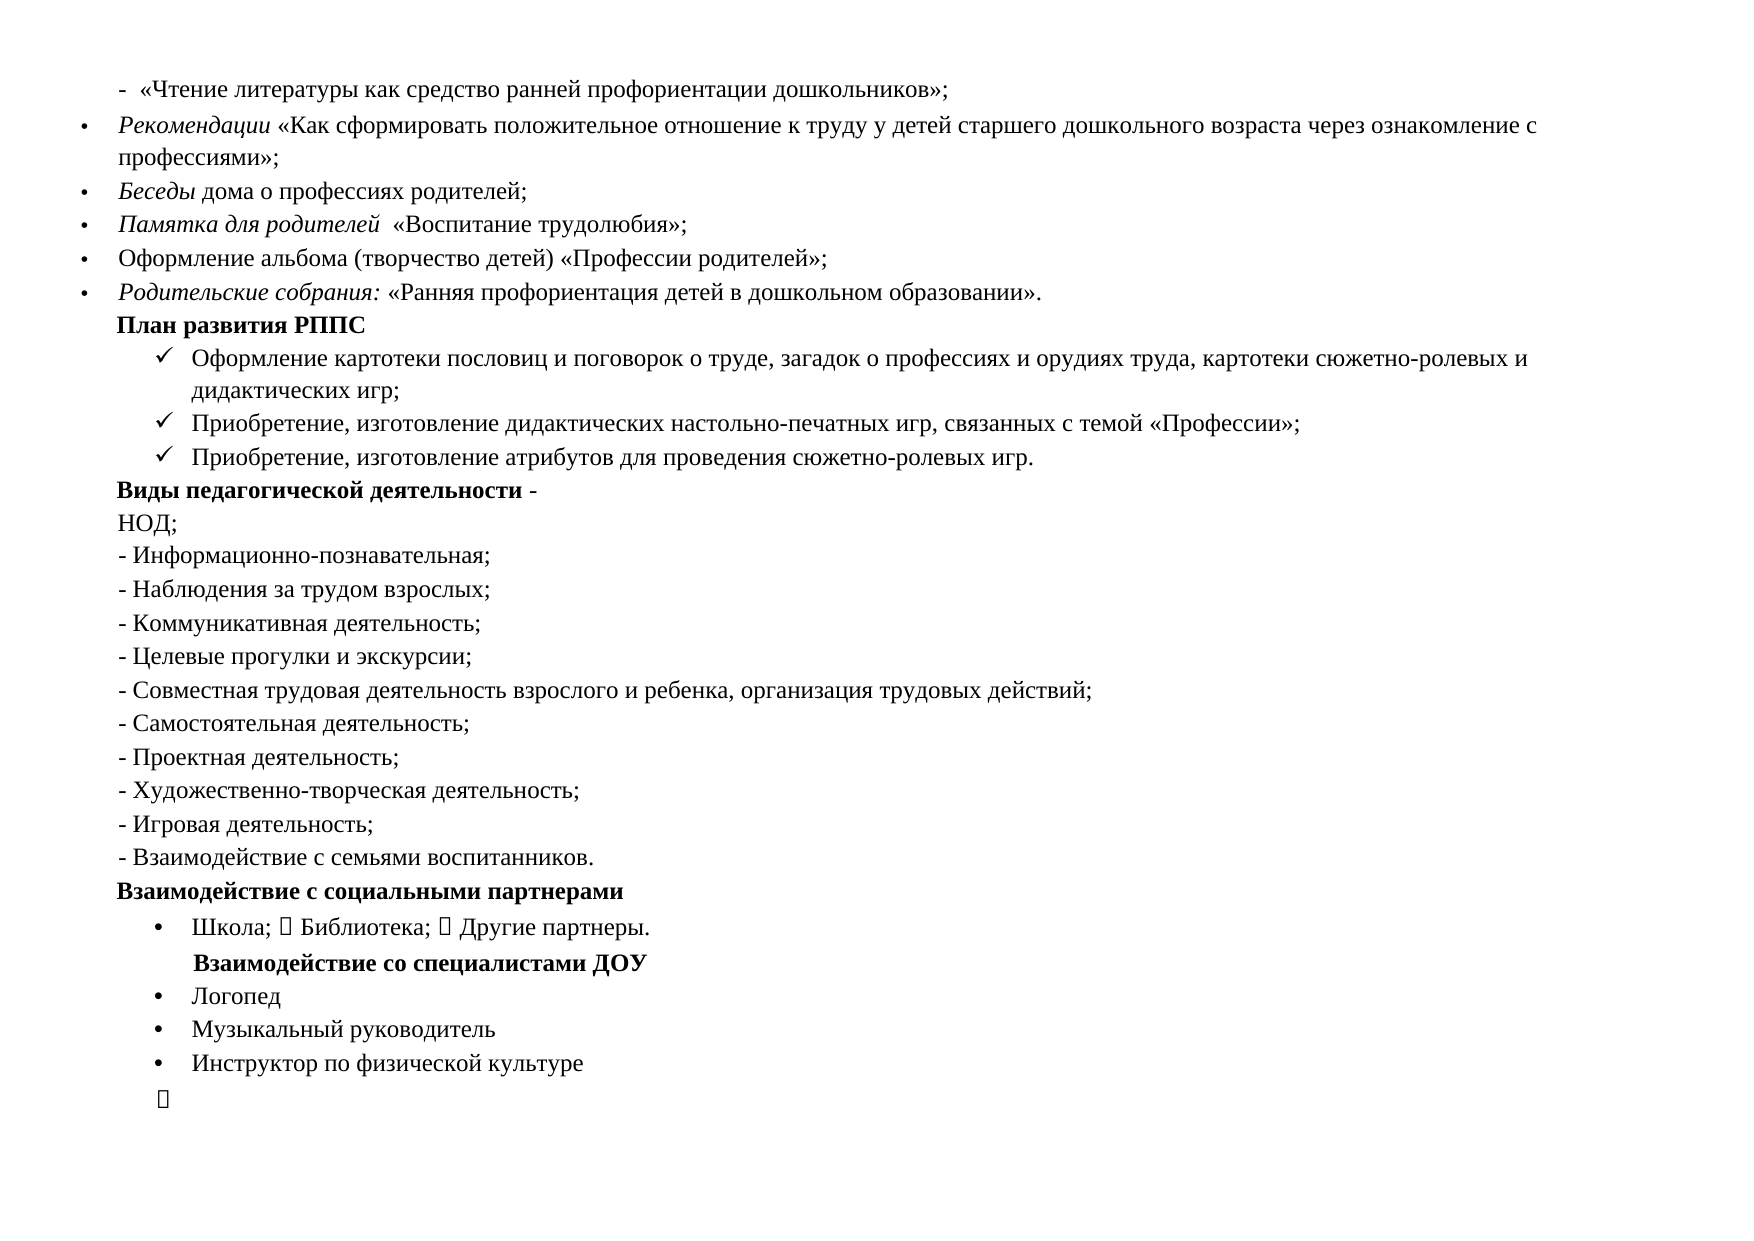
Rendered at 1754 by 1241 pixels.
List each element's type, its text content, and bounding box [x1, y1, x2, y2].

list Родительские собрания: «Ранняя профориентация детей в дошкольном образовании». [81, 277, 1680, 305]
list Наблюдения за трудом взрослых; [118, 574, 1680, 603]
list Школа;  Библиотека;  Другие партнеры. [154, 909, 1680, 943]
list Информационно-познавательная; [118, 541, 1680, 569]
list Игровая деятельность; [118, 809, 1680, 838]
list Оформление картотеки пословиц и поговорок о труде, загадок о профессиях и орудиях труда, картотеки сюжетно-ролевых и дидактических игр; [154, 343, 1680, 404]
text Взаимодействие со специалистами ДОУ [193, 948, 1404, 977]
list Совместная трудовая деятельность взрослого и ребенка, организация трудовых действий; [118, 675, 1680, 703]
list Коммуникативная деятельность; [118, 608, 1680, 636]
text План развития РППС [116, 310, 1404, 339]
list Художественно-творческая деятельность; [118, 775, 1680, 804]
list Самостоятельная деятельность; [118, 708, 1680, 737]
list Приобретение, изготовление атрибутов для проведения сюжетно-ролевых игр. [154, 442, 1680, 471]
text Виды педагогической деятельности - НОД; [116, 476, 539, 537]
list Памятка для родителей «Воспитание трудолюбия»; [81, 209, 1680, 238]
list Инструктор по физической культуре [154, 1048, 1680, 1077]
list Рекомендации «Как сформировать положительное отношение к труду у детей старшего дошкольного возраста через ознакомление с профессиями»; [81, 110, 1680, 171]
list «Чтение литературы как средство ранней профориентации дошкольников»; [118, 74, 1680, 103]
list Музыкальный руководитель [154, 1014, 1680, 1043]
text  [156, 1082, 1680, 1116]
text Взаимодействие с социальными партнерами [116, 876, 1404, 905]
list Приобретение, изготовление дидактических настольно-печатных игр, связанных с темой «Профессии»; [154, 408, 1680, 437]
list Логопед [154, 981, 1680, 1010]
list Проектная деятельность; [118, 742, 1680, 771]
list Целевые прогулки и экскурсии; [118, 641, 1680, 670]
list Взаимодействие с семьями воспитанников. [118, 842, 1680, 871]
list Оформление альбома (творчество детей) «Профессии родителей»; [81, 243, 1680, 272]
list Беседы дома о профессиях родителей; [81, 176, 1680, 205]
